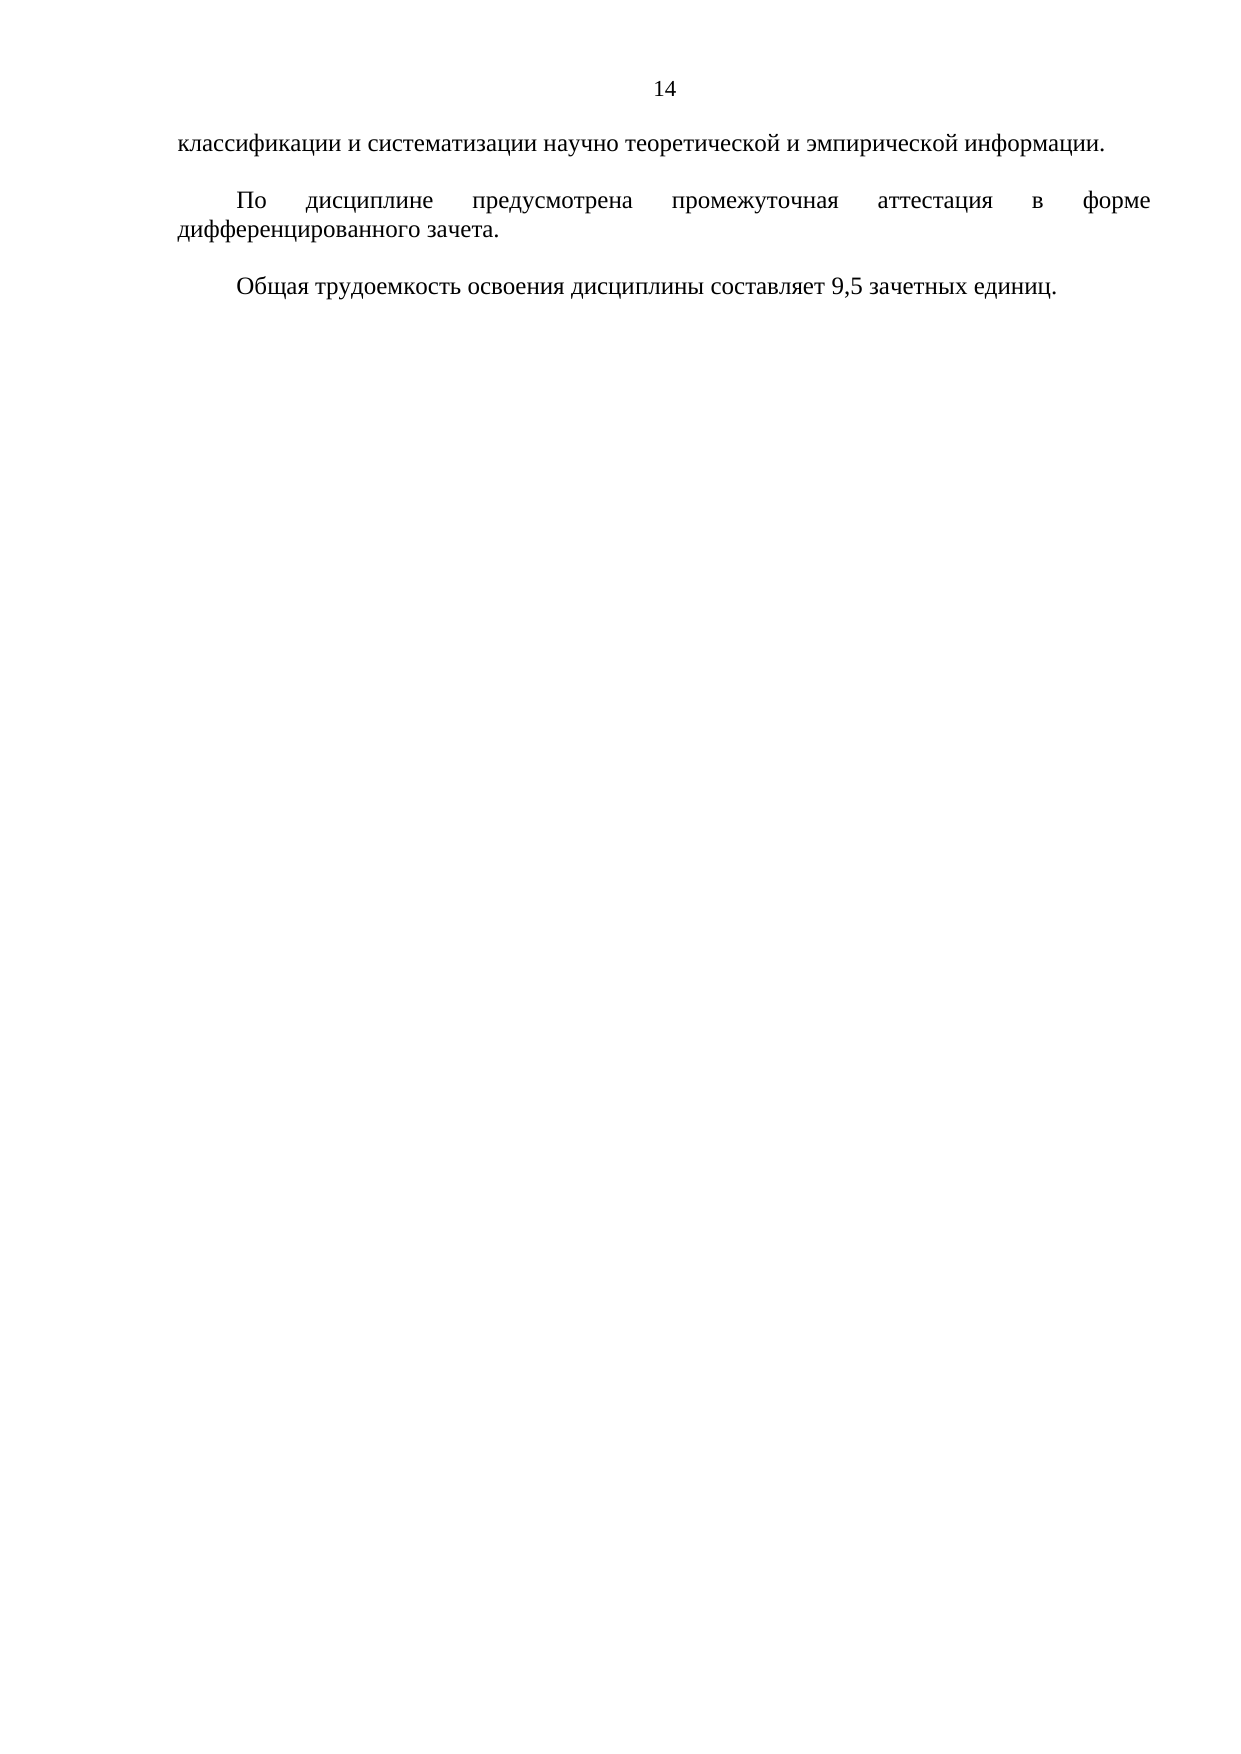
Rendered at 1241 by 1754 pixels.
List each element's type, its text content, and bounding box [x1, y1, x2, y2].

text По дисциплине предусмотрена промежуточная аттестация в форме дифференцированного зачета. [177, 185, 1152, 243]
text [177, 128, 1152, 156]
text Общая трудоемкость освоения дисциплины составляет 9,5 зачетных единиц. [177, 271, 1152, 300]
